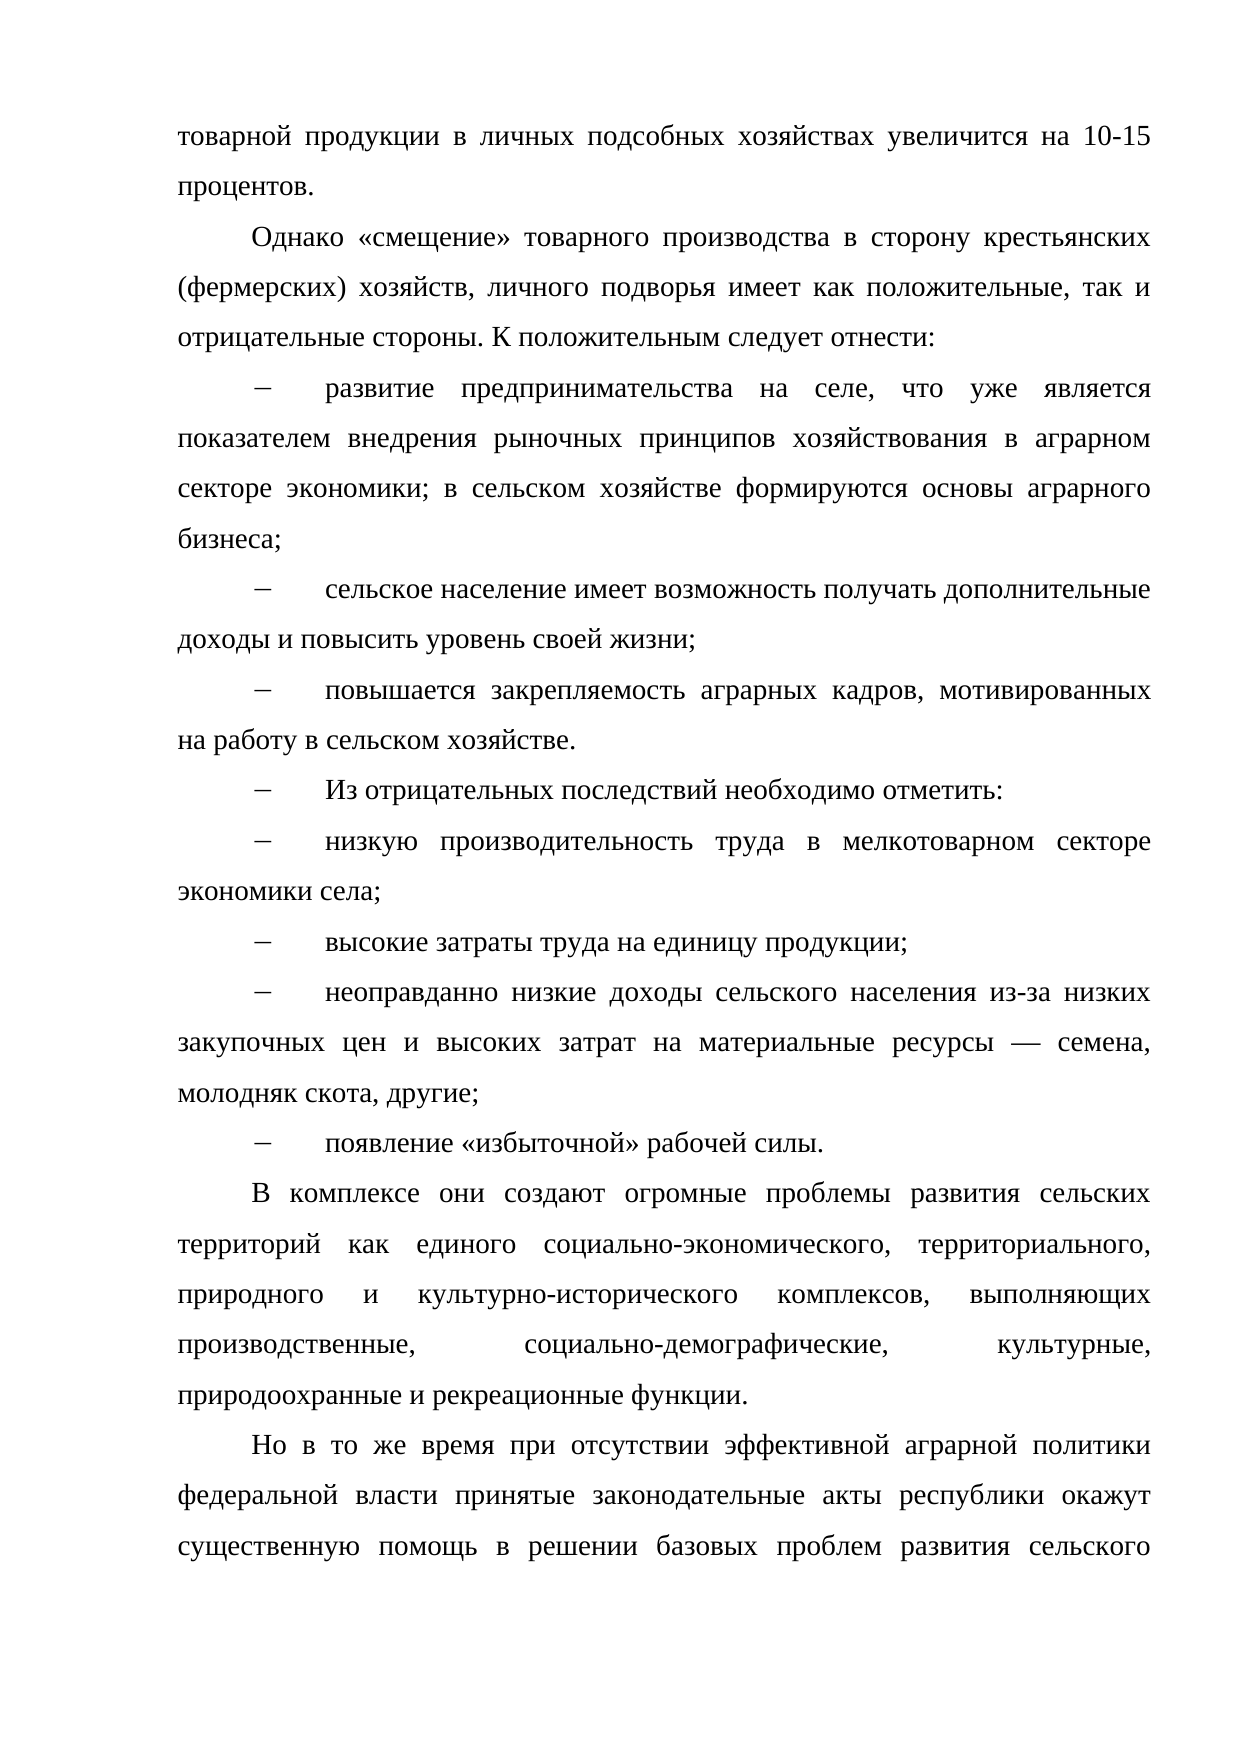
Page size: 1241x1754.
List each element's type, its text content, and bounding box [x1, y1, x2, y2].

list повышается закрепляемость аграрных кадров, мотивированных на работу в сельском хозяйстве. [177, 672, 1152, 756]
list неоправданно низкие доходы сельского населения из-за низких закупочных цен и высоких затрат на материальные ресурсы — семена, молодняк скота, другие; [177, 974, 1152, 1108]
list высокие затраты труда на единицу продукции; [177, 924, 1152, 957]
text В комплексе они создают огромные проблемы развития сельских территорий как единого социально-экономического, территориального, природного и культурно-исторического комплексов, выполняющих производственные, социально-демографические, культурные, природоохранные и рекреационные функции. [177, 1176, 1152, 1410]
list появление «избыточной» рабочей силы. [177, 1125, 1152, 1159]
list низкую производительность труда в мелкотоварном секторе экономики села; [177, 823, 1152, 907]
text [177, 1427, 1152, 1561]
list Из отрицательных последствий необходимо отметить: [177, 772, 1152, 806]
text Однако «смещение» товарного производства в сторону крестьянских (фермерских) хозяйств, личного подворья имеет как положительные, так и отрицательные стороны. К положительным следует отнести: [177, 219, 1152, 353]
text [177, 118, 1152, 202]
list сельское население имеет возможность получать дополнительные доходы и повысить уровень своей жизни; [177, 571, 1152, 655]
list развитие предпринимательства на селе, что уже является показателем внедрения рыночных принципов хозяйствования в аграрном секторе экономики; в сельском хозяйстве формируются основы аграрного бизнеса; [177, 370, 1152, 554]
